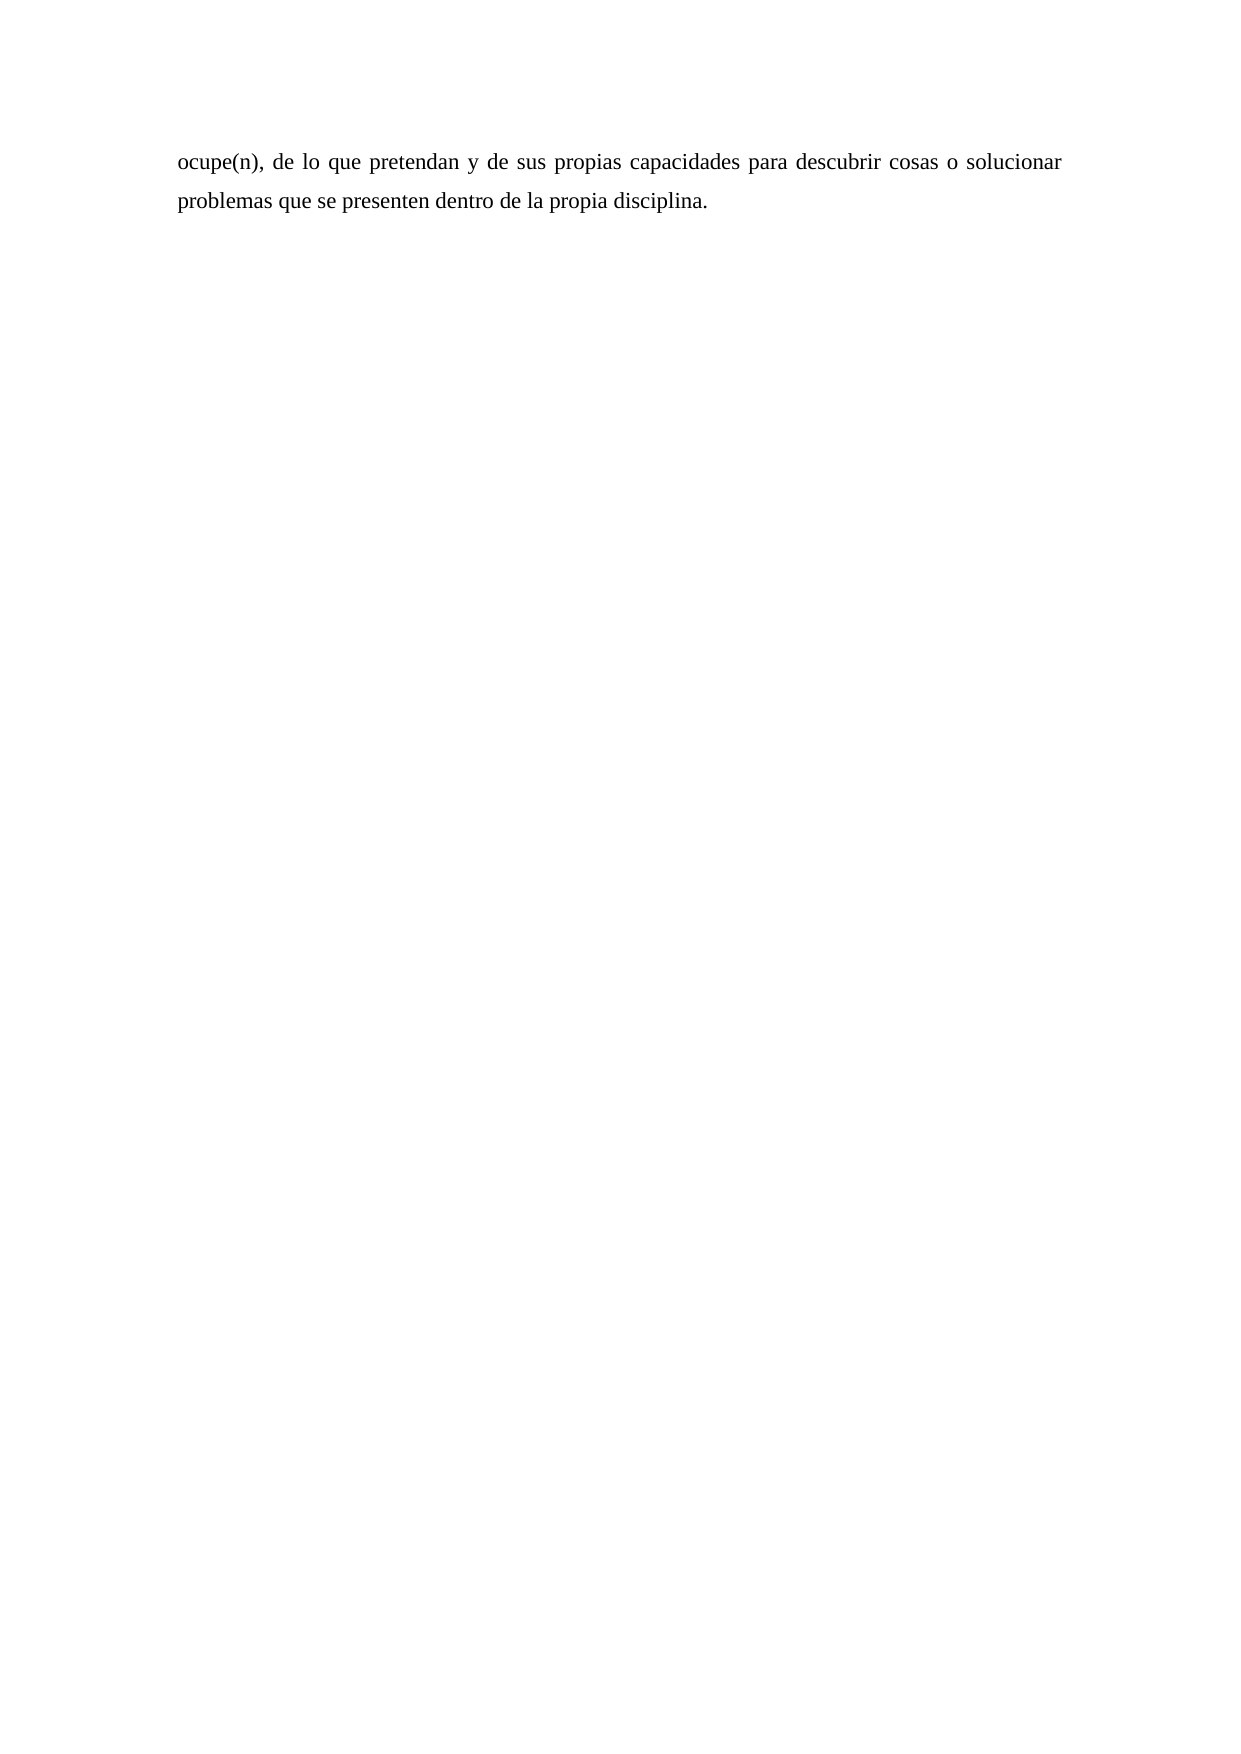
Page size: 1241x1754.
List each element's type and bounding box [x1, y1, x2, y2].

text [177, 148, 1063, 213]
